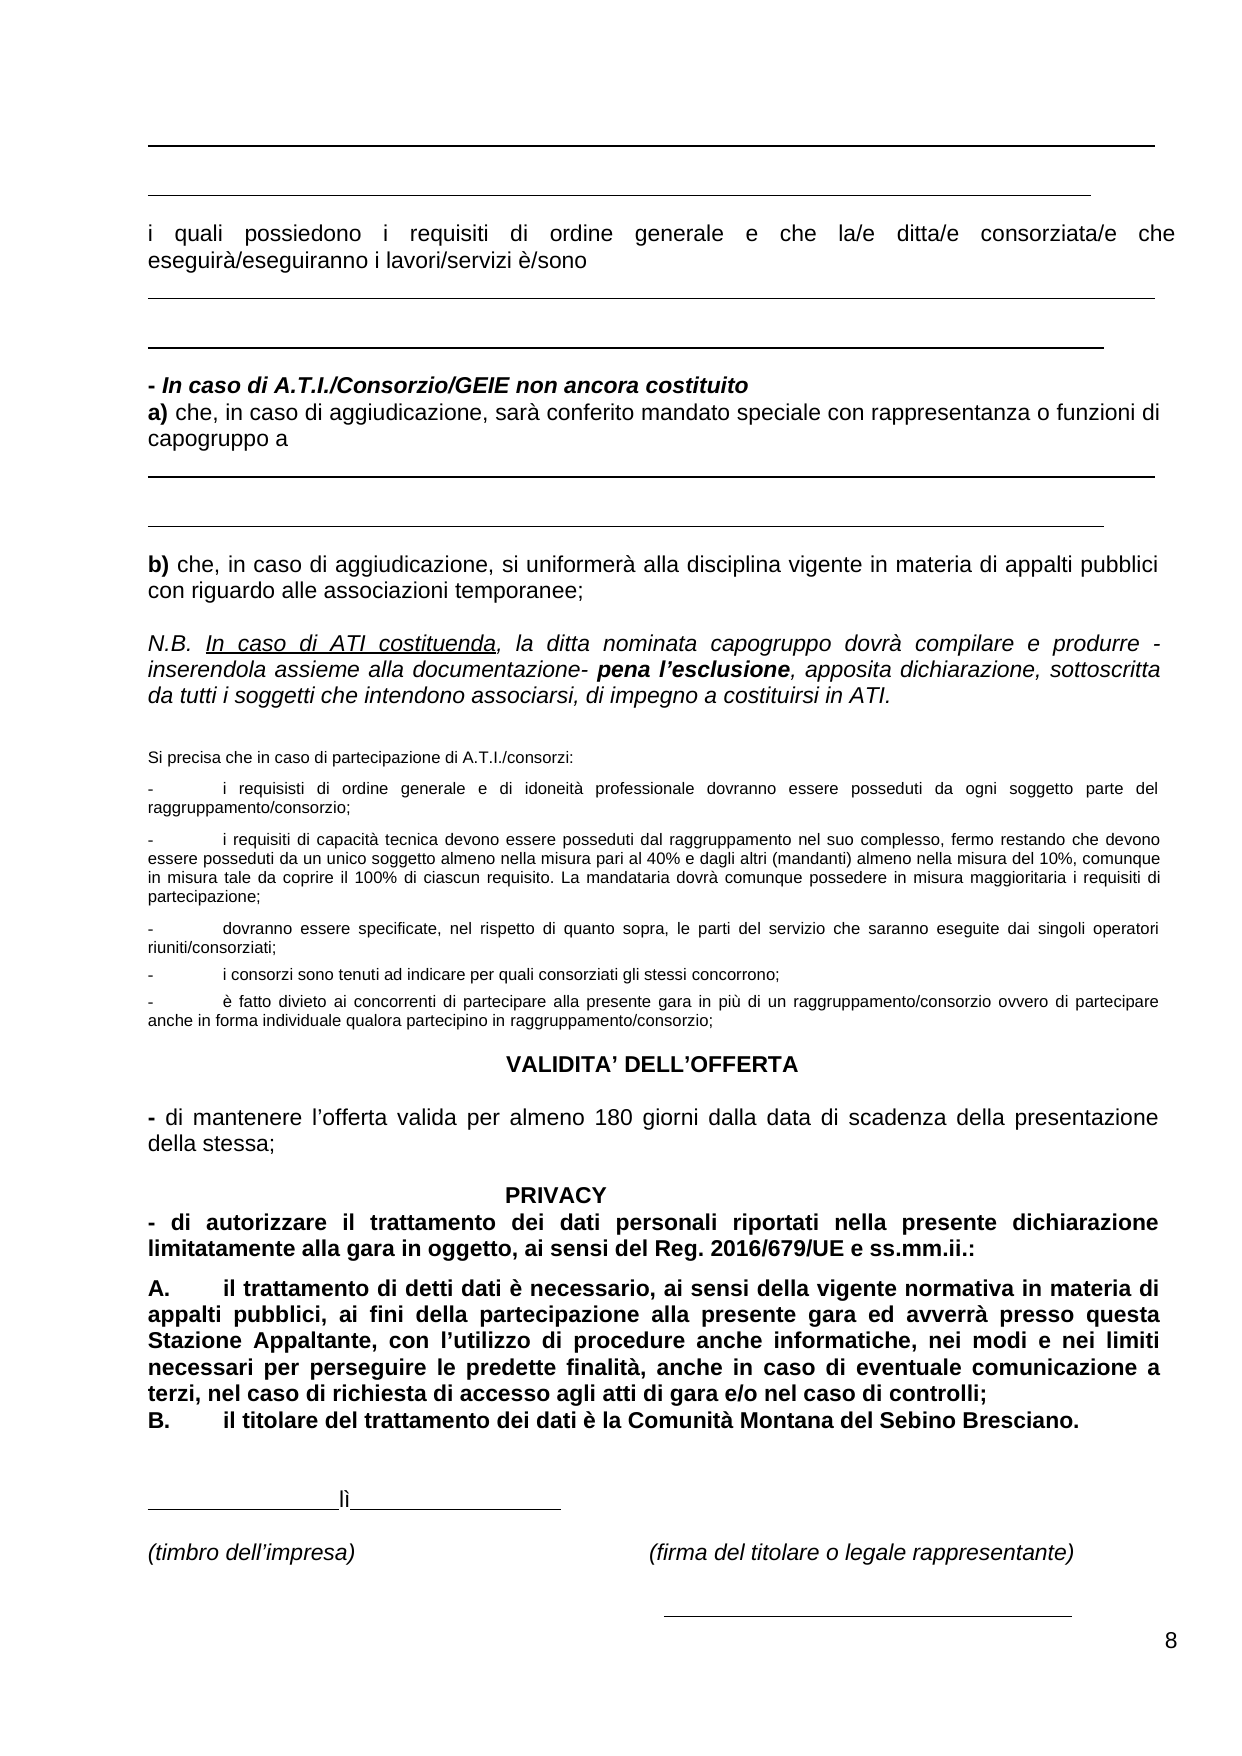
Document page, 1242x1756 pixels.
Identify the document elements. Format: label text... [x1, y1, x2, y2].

list i requisisti di ordine generale e di idoneità professionale dovranno essere posseduti da ogni soggetto parte del raggruppamento/consorzio; [148, 779, 1160, 817]
text - di mantenere l’offerta valida per almeno 180 giorni dalla data di scadenza della presentazione della stessa; [148, 1104, 1160, 1157]
text Si precisa che in caso di partecipazione di A.T.I./consorzi: [148, 748, 1177, 767]
list il trattamento di detti dati è necessario, ai sensi della vigente normativa in materia di appalti pubblici, ai fini della partecipazione alla presente gara ed avverrà presso questa Stazione Appaltante, con l’utilizzo di procedure anche informatiche, nei modi e nei limiti necessari per perseguire le predette finalità, anche in caso di eventuale comunicazione a terzi, nel caso di richiesta di accesso agli atti di gara e/o nel caso di controlli; [148, 1274, 1161, 1406]
list dovranno essere specificate, nel rispetto di quanto sopra, le parti del servizio che saranno eseguite dai singoli operatori riuniti/consorziati; [148, 919, 1160, 957]
text PRIVACY [505, 1182, 803, 1209]
list che, in caso di aggiudicazione, si uniformerà alla disciplina vigente in materia di appalti pubblici con riguardo alle associazioni temporanee; [148, 551, 1160, 604]
list è fatto divieto ai concorrenti di partecipare alla presente gara in più di un raggruppamento/consorzio ovvero di partecipare anche in forma individuale qualora partecipino in raggruppamento/consorzio; [148, 992, 1160, 1030]
list i consorzi sono tenuti ad indicare per quali consorziati gli stessi concorrono; [148, 965, 1160, 984]
text - In caso di A.T.I./Consorzio/GEIE non ancora costituito [148, 372, 1177, 398]
text VALIDITA’ DELL’OFFERTA [506, 1051, 803, 1078]
list il titolare del trattamento dei dati è la Comunità Montana del Sebino Bresciano. [148, 1407, 1177, 1433]
text (timbro dell’impresa) (firma del titolare o legale rappresentante) [148, 1538, 1177, 1565]
text i quali possiedono i requisiti di ordine generale e che la/e ditta/e consorziata/e che eseguirà/eseguiranno i lavori/servizi è/sono [148, 220, 1177, 273]
text - di autorizzare il trattamento dei dati personali riportati nella presente dichiarazione limitatamente alla gara in oggetto, ai sensi del Reg. 2016/679/UE e ss.mm.ii.: [148, 1209, 1160, 1262]
text N.B. In caso di ATI costituenda, la ditta nominata capogruppo dovrà compilare e produrre - inserendola assieme alla documentazione- pena l’esclusione, apposita dichiarazione, sottoscritta da tutti i soggetti che intendono associarsi, di impegno a costituirsi in ATI. [148, 629, 1161, 709]
list che, in caso di aggiudicazione, sarà conferito mandato speciale con rappresentanza o funzioni di capogruppo a [148, 399, 1160, 451]
list i requisiti di capacità tecnica devono essere posseduti dal raggruppamento nel suo complesso, fermo restando che devono essere posseduti da un unico soggetto almeno nella misura pari al 40% e dagli altri (mandanti) almeno nella misura del 10%, comunque in misura tale da coprire il 100% di ciascun requisito. La mandataria dovrà comunque possedere in misura maggioritaria i requisiti di partecipazione; [148, 830, 1161, 906]
text lì [148, 1486, 1177, 1512]
